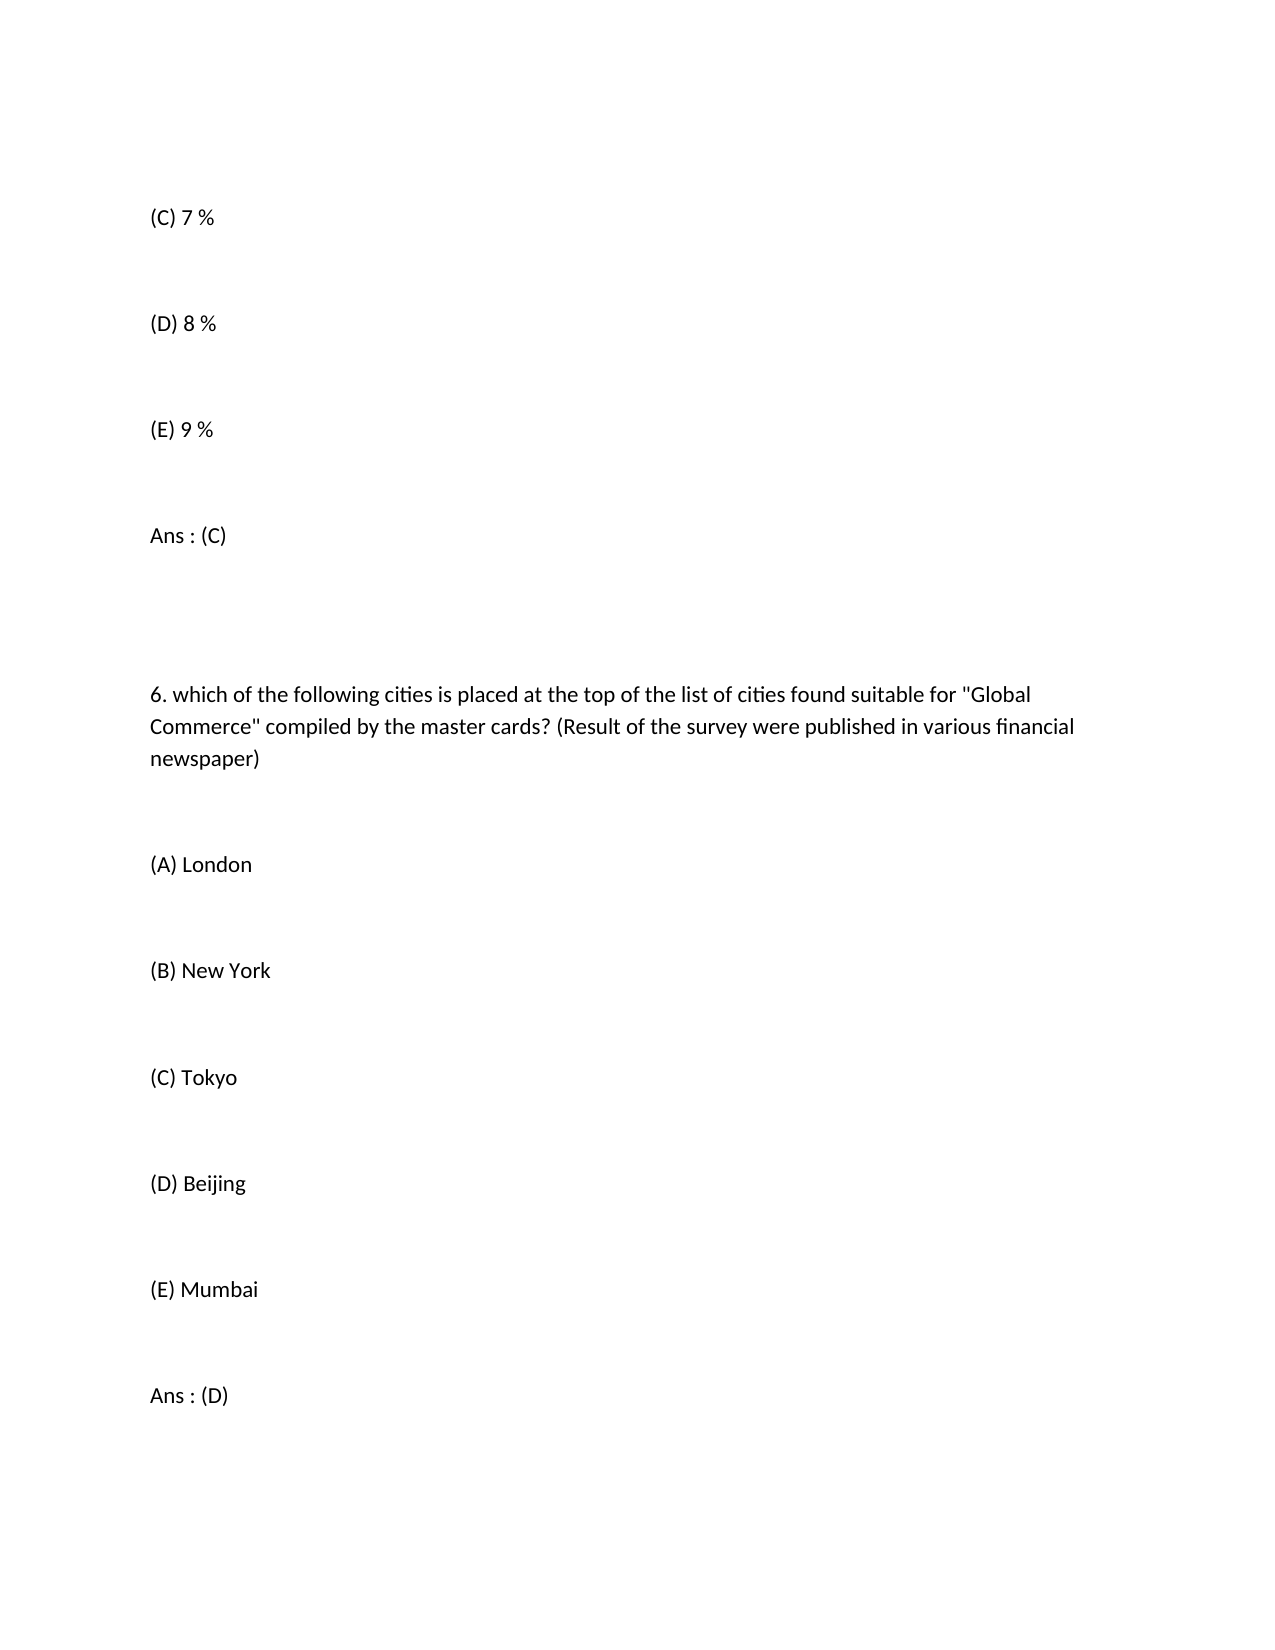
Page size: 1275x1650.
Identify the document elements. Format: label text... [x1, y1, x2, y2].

text (E) 9 % [150, 415, 1125, 443]
text Ans : (C) [150, 521, 1125, 549]
text (A) London [150, 851, 1125, 879]
text (C) 7 % [150, 203, 1125, 231]
text (C) Tokyo [150, 1063, 1125, 1091]
text (E) Mumbai [150, 1275, 1125, 1303]
text Ans : (D) [150, 1381, 1125, 1409]
text (B) New York [150, 957, 1125, 985]
text (D) 8 % [150, 309, 1125, 337]
text (D) Beijing [150, 1169, 1125, 1197]
text 6. which of the following cities is placed at the top of the list of cities found suitable for "Global Commerce" compiled by the master cards? (Result of the survey were published in various financial newspaper) [150, 680, 1125, 773]
